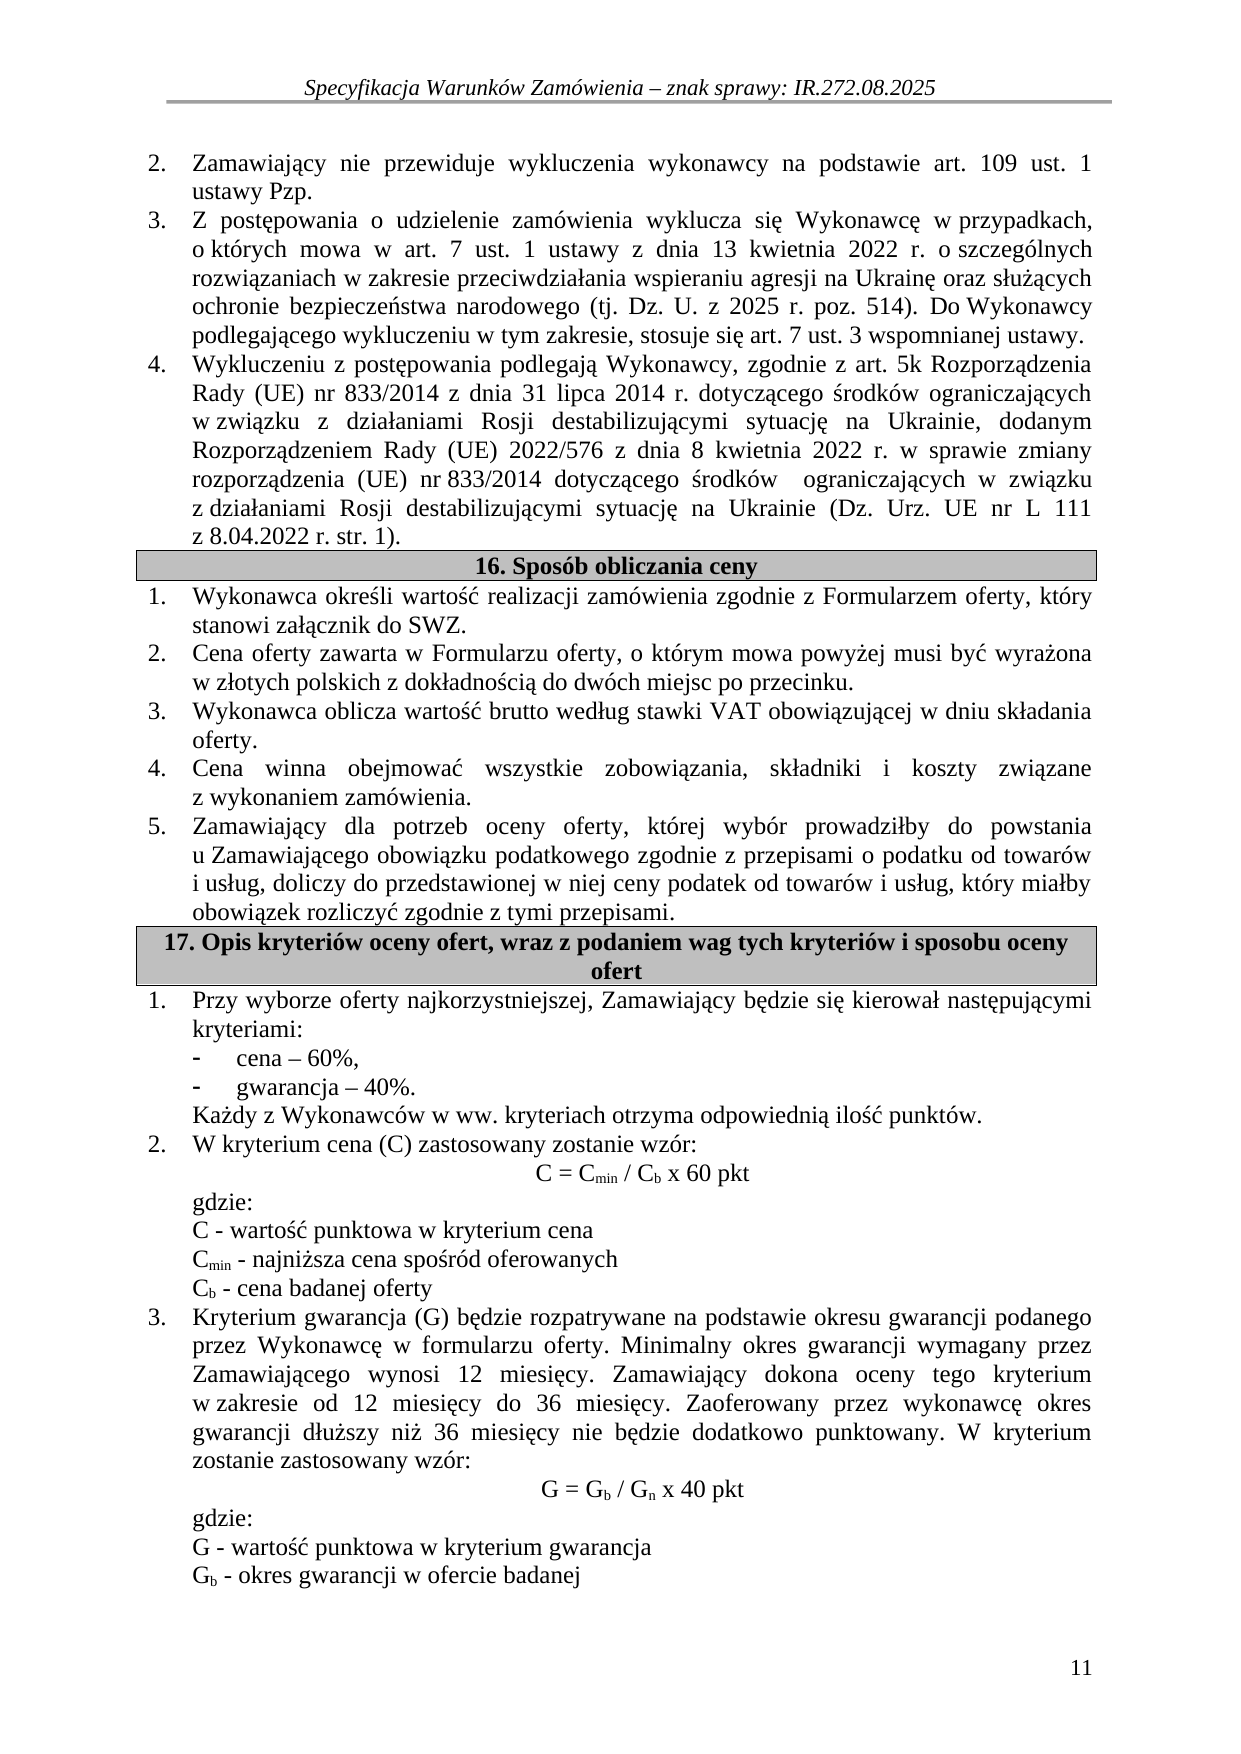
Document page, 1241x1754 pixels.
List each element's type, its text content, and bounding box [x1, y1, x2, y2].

list Wykonawca oblicza wartość brutto według stawki VAT obowiązującej w dniu składania oferty. [148, 696, 1093, 753]
list Cena winna obejmować wszystkie zobowiązania, składniki i koszty związane z wykonaniem zamówienia. [148, 753, 1093, 811]
text C = Cmin / Cb x 60 pkt [192, 1158, 1093, 1187]
list Zamawiający nie przewiduje wykluczenia wykonawcy na podstawie art. 109 ust. 1 ustawy Pzp. [148, 148, 1093, 205]
table_header 17. Opis kryteriów oceny ofert, wraz z podaniem wag tych kryteriów i sposobu oceny ofert [137, 927, 1096, 984]
list Cena oferty zawarta w Formularzu oferty, o którym mowa powyżej musi być wyrażona w złotych polskich z dokładnością do dwóch miejsc po przecinku. [148, 638, 1093, 696]
text Gb - okres gwarancji w ofercie badanej [192, 1561, 1093, 1589]
list Kryterium gwarancja (G) będzie rozpatrywane na podstawie okresu gwarancji podanego przez Wykonawcę w formularzu oferty. Minimalny okres gwarancji wymagany przez Zamawiającego wynosi 12 miesięcy. Zamawiający dokona oceny tego kryterium w zakresie od 12 miesięcy do 36 miesięcy. Zaoferowany przez wykonawcę okres gwarancji dłuższy niż 36 miesięcy nie będzie dodatkowo punktowany. W kryterium zostanie zastosowany wzór: [148, 1302, 1093, 1474]
text gdzie: [192, 1503, 1093, 1532]
list Przy wyborze oferty najkorzystniejszej, Zamawiający będzie się kierował następującymi kryteriami: [148, 986, 1093, 1043]
list gwarancja – 40%. [192, 1072, 1093, 1101]
list Wykonawca określi wartość realizacji zamówienia zgodnie z Formularzem oferty, który stanowi załącznik do SWZ. [148, 581, 1093, 638]
text Każdy z Wykonawców w ww. kryteriach otrzyma odpowiednią ilość punktów. [192, 1101, 1093, 1129]
text gdzie: [192, 1187, 1093, 1216]
list W kryterium cena (C) zastosowany zostanie wzór: [148, 1129, 1093, 1158]
text Cmin - najniższa cena spośród oferowanych [192, 1244, 1093, 1273]
text G = Gb / Gn x 40 pkt [192, 1474, 1093, 1503]
list Z postępowania o udzielenie zamówienia wyklucza się Wykonawcę w przypadkach, o których mowa w art. 7 ust. 1 ustawy z dnia 13 kwietnia 2022 r. o szczególnych rozwiązaniach w zakresie przeciwdziałania wspieraniu agresji na Ukrainę oraz służących ochronie bezpieczeństwa narodowego (tj. Dz. U. z 2025 r. poz. 514). Do Wykonawcy podlegającego wykluczeniu w tym zakresie, stosuje się art. 7 ust. 3 wspomnianej ustawy. [148, 205, 1093, 349]
text Cb - cena badanej oferty [192, 1273, 1093, 1302]
list Zamawiający dla potrzeb oceny oferty, której wybór prowadziłby do powstania u Zamawiającego obowiązku podatkowego zgodnie z przepisami o podatku od towarów i usług, doliczy do przedstawionej w niej ceny podatek od towarów i usług, który miałby obowiązek rozliczyć zgodnie z tymi przepisami. [148, 811, 1093, 926]
text G - wartość punktowa w kryterium gwarancja [192, 1532, 1093, 1561]
list cena – 60%, [192, 1043, 1093, 1072]
table_header 16. Sposób obliczania ceny [137, 551, 1096, 580]
list Wykluczeniu z postępowania podlegają Wykonawcy, zgodnie z art. 5k Rozporządzenia Rady (UE) nr 833/2014 z dnia 31 lipca 2014 r. dotyczącego środków ograniczających w związku z działaniami Rosji destabilizującymi sytuację na Ukrainie, dodanym Rozporządzeniem Rady (UE) 2022/576 z dnia 8 kwietnia 2022 r. w sprawie zmiany rozporządzenia (UE) nr 833/2014 dotyczącego środków ograniczających w związku z działaniami Rosji destabilizującymi sytuację na Ukrainie (Dz. Urz. UE nr L 111 z 8.04.2022 r. str. 1). [148, 349, 1093, 550]
text C - wartość punktowa w kryterium cena [192, 1216, 1093, 1244]
